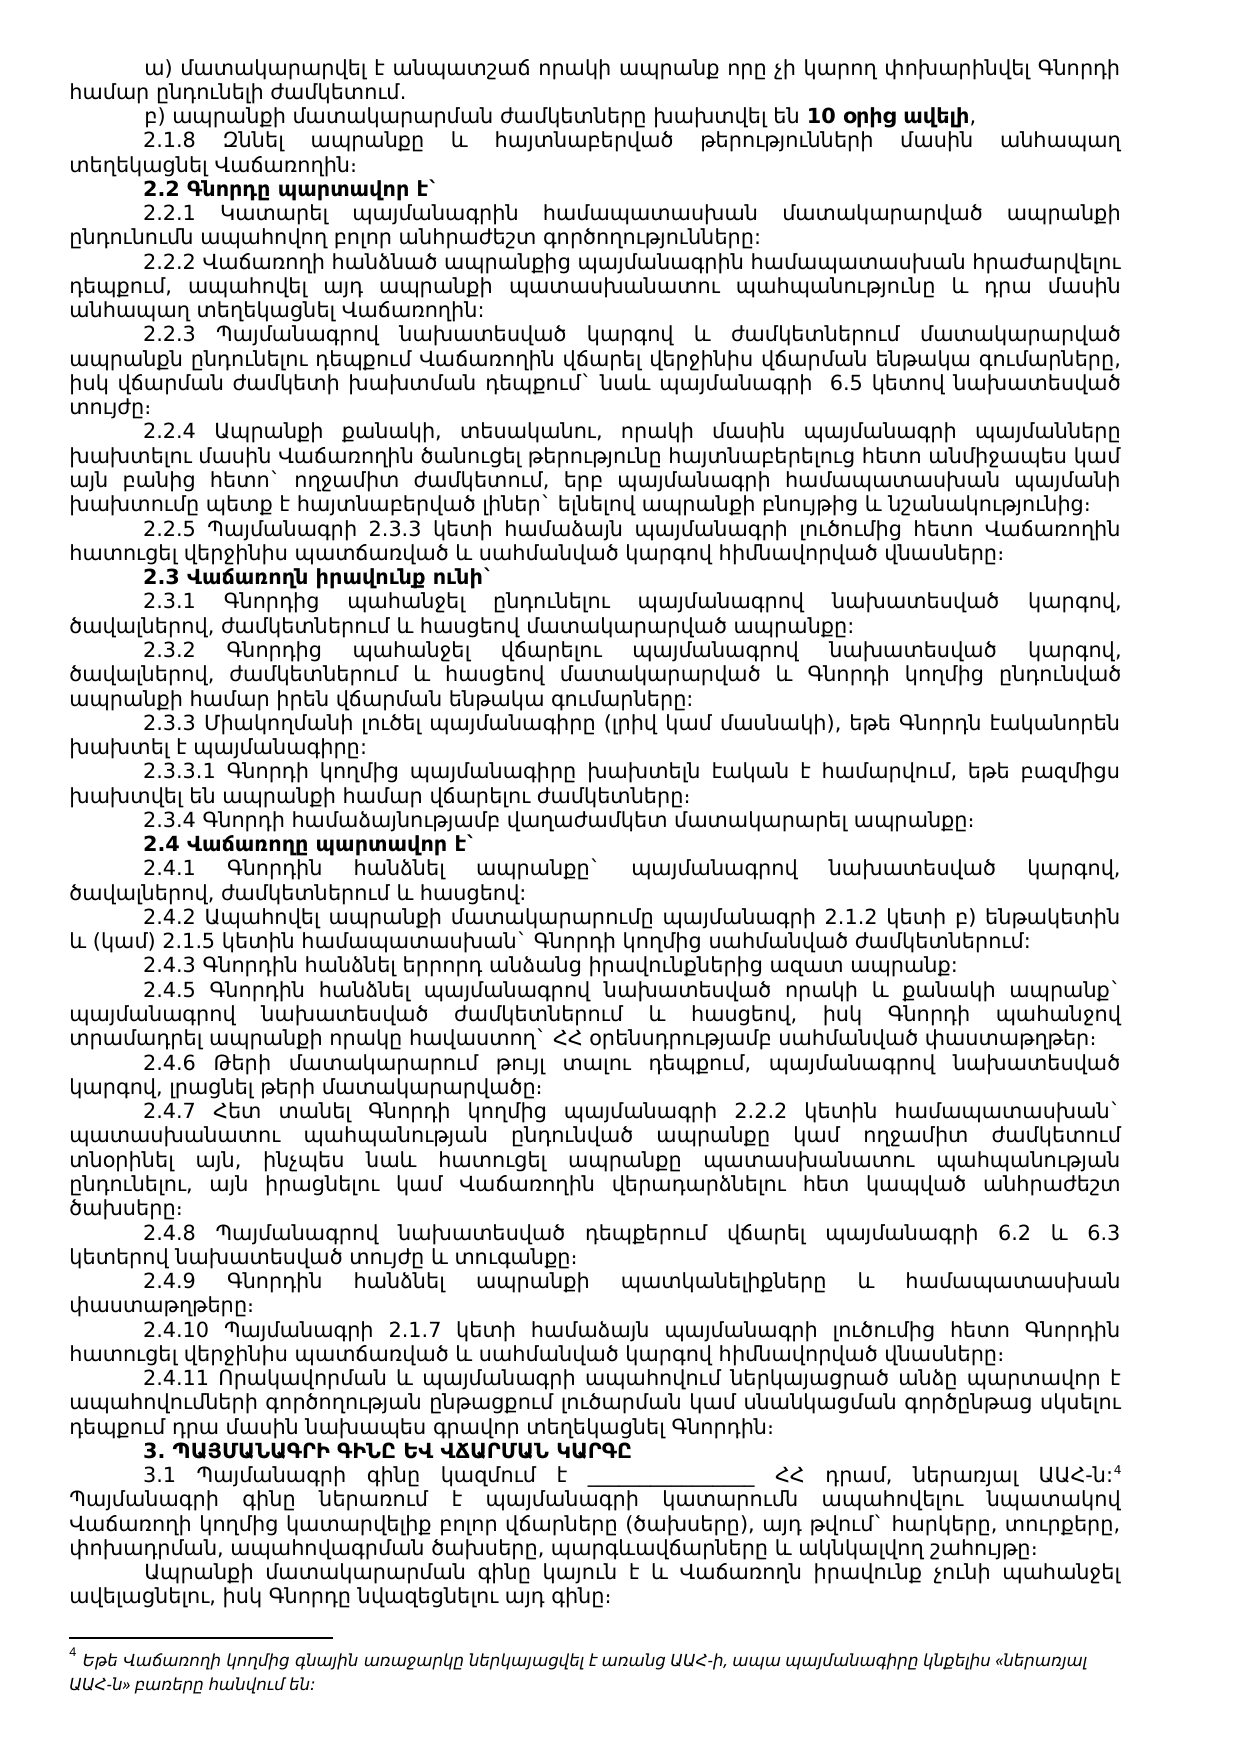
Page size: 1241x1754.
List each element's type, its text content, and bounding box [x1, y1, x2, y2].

text 2.3.1 Գնորդից պահանջել ընդունելու պայմանագրով նախատեսված կարգով, ծավալներով, ժամկետներում և հասցեով մատակարարված ապրանքը: [69, 589, 1121, 638]
text 2.3 Վաճառողն իրավունք ունի` [69, 565, 1121, 589]
text 3.1 Պայմանագրի գինը կազմում է ________________ ՀՀ դրամ, ներառյալ ԱԱՀ-ն: Պայմանագրի գինը ներառում է պայմանագրի կատարումն ապահովելու նպատակով Վաճառողի կողմից կատարվելիք բոլոր վճարները (ծախսերը), այդ թվում` հարկերը, տուրքերը, փոխադրման, ապահովագրման ծախսերը, պարգևավճարները և ակնկալվող շահույթը։ [69, 1463, 1121, 1560]
text ա) մատակարարվել է անպատշաճ որակի ապրանք որը չի կարող փոխարինվել Գնորդի համար ընդունելի ժամկետում. [69, 56, 1121, 104]
text 2.1.8 Զննել ապրանքը և հայտնաբերված թերությունների մասին անհապաղ տեղեկացնել Վաճառողին։ [69, 128, 1121, 177]
text 2.4.5 Գնորդին հանձնել պայմանագրով նախատեսված որակի և քանակի ապրանք` պայմանագրով նախատեսված ժամկետներում և հասցեով, իսկ Գնորդի պահանջով տրամադրել ապրանքի որակը հավաստող` ՀՀ օրենսդրությամբ սահմանված փաստաթղթեր։ [69, 978, 1121, 1051]
text 2.3.3 Միակողմանի լուծել պայմանագիրը (լրիվ կամ մասնակի), եթե Գնորդն էականորեն խախտել է պայմանագիրը: [69, 711, 1121, 759]
text բ) ապրանքի մատակարարման ժամկետները խախտվել են 10 օրից ավելի, [69, 104, 1121, 128]
text 2.4.10 Պայմանագրի 2.1.7 կետի համաձայն պայմանագրի լուծումից հետո Գնորդին հատուցել վերջինիս պատճառված և սահմանված կարգով հիմնավորված վնասները։ [69, 1318, 1121, 1366]
text 2.4.3 Գնորդին հանձնել երրորդ անձանց իրավունքներից ազատ ապրանք: [69, 953, 1121, 978]
text 3. ՊԱՅՄԱՆԱԳՐԻ ԳԻՆԸ ԵՎ ՎՃԱՐՄԱՆ ԿԱՐԳԸ [69, 1439, 1121, 1463]
text 2.2 Գնորդը պարտավոր է` [69, 177, 1121, 201]
text 2.4.9 Գնորդին հանձնել ապրանքի պատկանելիքները և համապատասխան փաստաթղթերը։ [69, 1269, 1121, 1318]
text 2.4.11 Որակավորման և պայմանագրի ապահովում ներկայացրած անձը պարտավոր է ապահովումների գործողության ընթացքում լուծարման կամ սնանկացման գործընթաց սկսելու դեպքում դրա մասին նախապես գրավոր տեղեկացնել Գնորդին։ [69, 1366, 1121, 1439]
text 2.3.4 Գնորդի համաձայնությամբ վաղաժամկետ մատակարարել ապրանքը։ [69, 808, 1121, 832]
text 2.3.3.1 Գնորդի կողմից պայմանագիրը խախտելն էական է համարվում, եթե բազմիցս խախտվել են ապրանքի համար վճարելու ժամկետները։ [69, 759, 1121, 808]
text 2.3.2 Գնորդից պահանջել վճարելու պայմանագրով նախատեսված կարգով, ծավալներով, ժամկետներում և հասցեով մատակարարված և Գնորդի կողմից ընդունված ապրանքի համար իրեն վճարման ենթակա գումարները: [69, 638, 1121, 711]
text 2.2.4 Ապրանքի քանակի, տեսականու, որակի մասին պայմանագրի պայմանները խախտելու մասին Վաճառողին ծանուցել թերությունը հայտնաբերելուց հետո անմիջապես կամ այն բանից հետո` ողջամիտ ժամկետում, երբ պայմանագրի համապատասխան պայմանի խախտումը պետք է հայտնաբերված լիներ` ելնելով ապրանքի բնույթից և նշանակությունից։ [69, 419, 1121, 517]
text 2.4.6 Թերի մատակարարում թույլ տալու դեպքում, պայմանագրով նախատեսված կարգով, լրացնել թերի մատակարարվածը։ [69, 1051, 1121, 1099]
text 2.4.7 Հետ տանել Գնորդի կողմից պայմանագրի 2.2.2 կետին համապատասխան` պատասխանատու պահպանության ընդունված ապրանքը կամ ողջամիտ ժամկետում տնօրինել այն, ինչպես նաև հատուցել ապրանքը պատասխանատու պահպանության ընդունելու, այն իրացնելու կամ Վաճառողին վերադարձնելու հետ կապված անհրաժեշտ ծախսերը։ [69, 1099, 1121, 1221]
text 2.2.2 Վաճառողի հանձնած ապրանքից պայմանագրին համապատասխան հրաժարվելու դեպքում, ապահովել այդ ապրանքի պատասխանատու պահպանությունը և դրա մասին անհապաղ տեղեկացնել Վաճառողին: [69, 250, 1121, 322]
text 2.2.1 Կատարել պայմանագրին համապատասխան մատակարարված ապրանքի ընդունումն ապահովող բոլոր անհրաժեշտ գործողությունները: [69, 201, 1121, 250]
text 2.4 Վաճառողը պարտավոր է` [69, 832, 1121, 856]
text Ապրանքի մատակարարման գինը կայուն է և Վաճառողն իրավունք չունի պահանջել ավելացնելու, իսկ Գնորդը նվազեցնելու այդ գինը։ [69, 1560, 1121, 1609]
text 2.4.2 Ապահովել ապրանքի մատակարարումը պայմանագրի 2.1.2 կետի բ) ենթակետին և (կամ) 2.1.5 կետին համապատասխան` Գնորդի կողմից սահմանված ժամկետներում: [69, 905, 1121, 953]
text 2.2.3 Պայմանագրով նախատեսված կարգով և ժամկետներում մատակարարված ապրանքն ընդունելու դեպքում Վաճառողին վճարել վերջինիս վճարման ենթակա գումարները, իսկ վճարման ժամկետի խախտման դեպքում` նաև պայմանագրի 6.5 կետով նախատեսված տույժը։ [69, 322, 1121, 419]
text 2.4.1 Գնորդին հանձնել ապրանքը` պայմանագրով նախատեսված կարգով, ծավալներով, ժամկետներում և հասցեով: [69, 856, 1121, 905]
text 2.4.8 Պայմանագրով նախատեսված դեպքերում վճարել պայմանագրի 6.2 և 6.3 կետերով նախատեսված տույժը և տուգանքը։ [69, 1221, 1121, 1269]
text 2.2.5 Պայմանագրի 2.3.3 կետի համաձայն պայմանագրի լուծումից հետո Վաճառողին հատուցել վերջինիս պատճառված և սահմանված կարգով հիմնավորված վնասները։ [69, 517, 1121, 565]
